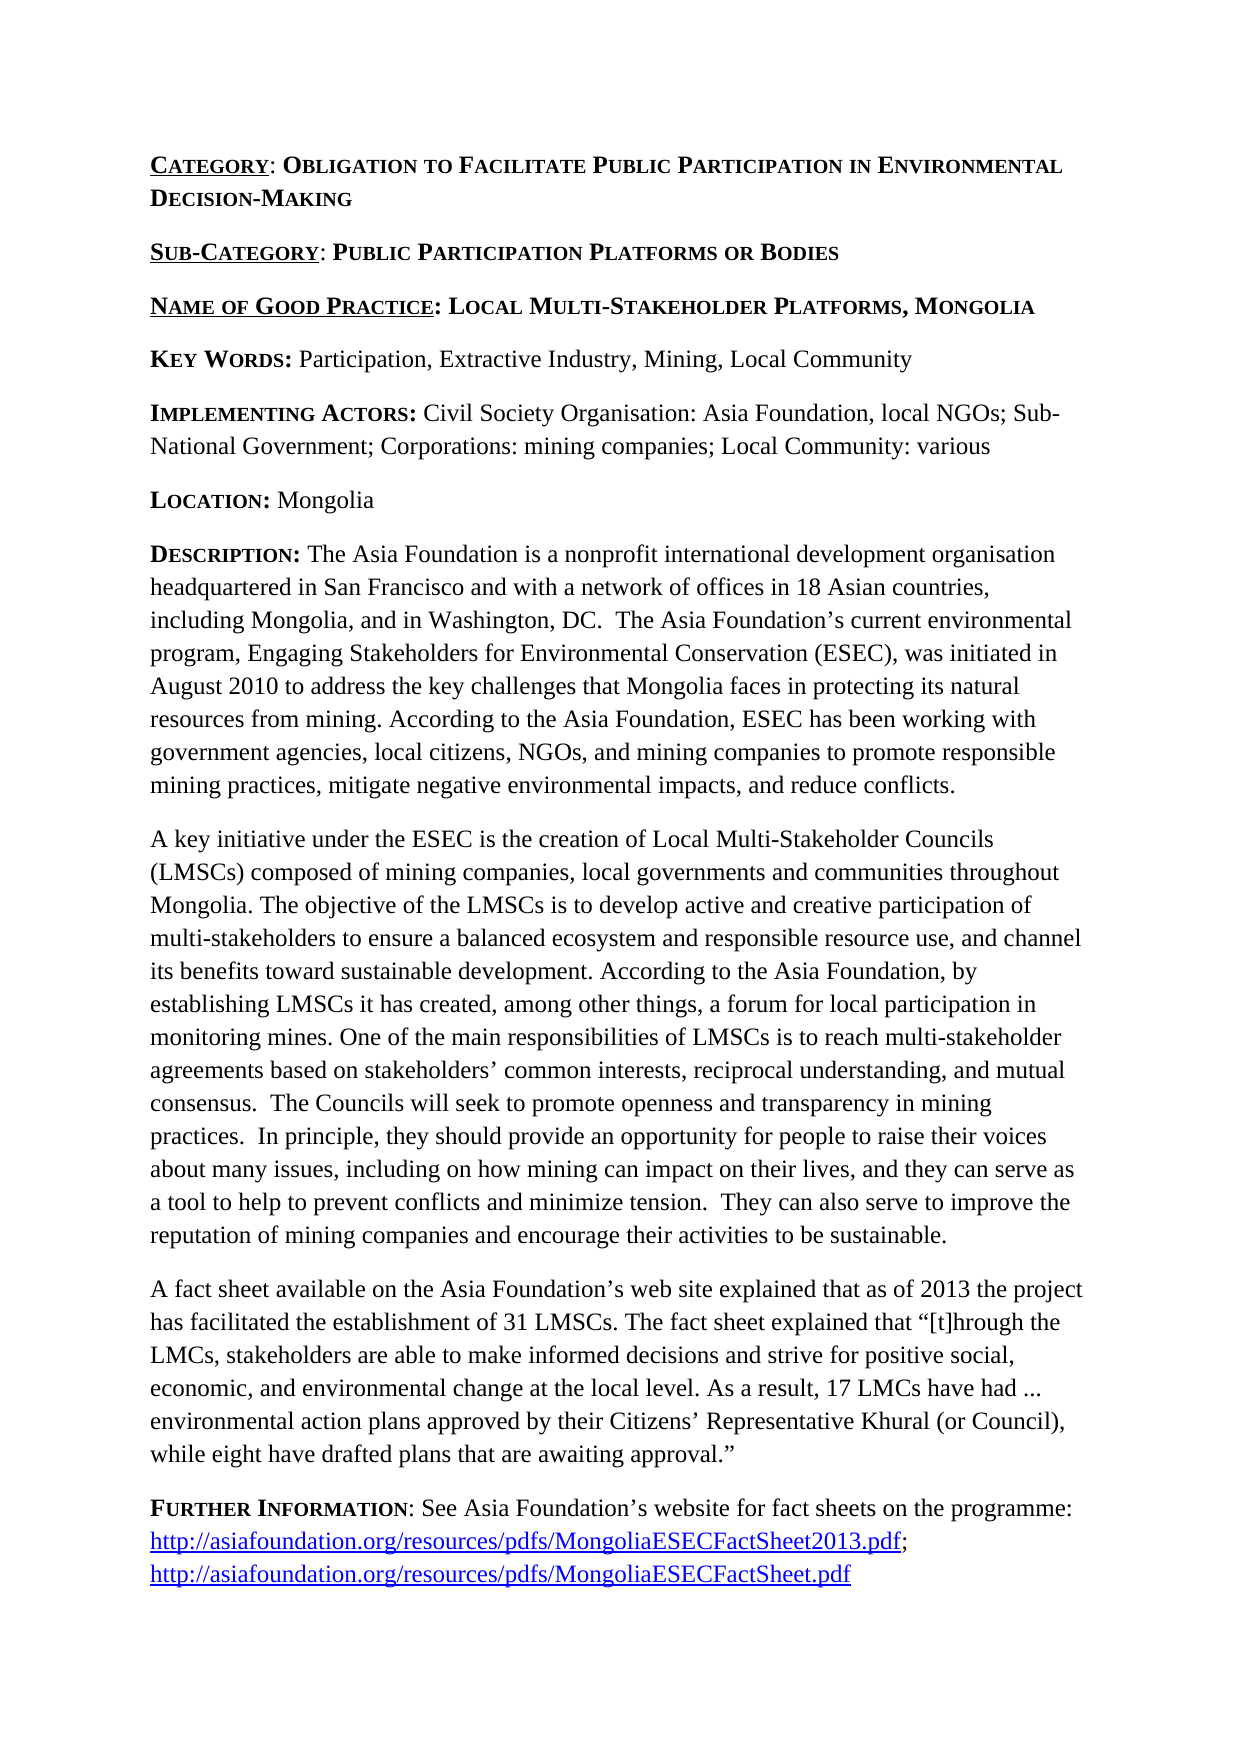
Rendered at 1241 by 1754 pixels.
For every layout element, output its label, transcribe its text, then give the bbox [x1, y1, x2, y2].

text A key initiative under the ESEC is the creation of Local Multi-Stakeholder Councils (LMSCs) composed of mining companies, local governments and communities throughout Mongolia. The objective of the LMSCs is to develop active and creative participation of multi-stakeholders to ensure a balanced ecosystem and responsible resource use, and channel its benefits toward sustainable development. According to the Asia Foundation, by establishing LMSCs it has created, among other things, a forum for local participation in monitoring mines. One of the main responsibilities of LMSCs is to reach multi-stakeholder agreements based on stakeholders’ common interests, reciprocal understanding, and mutual consensus. The Councils will seek to promote openness and transparency in mining practices. In principle, they should provide an opportunity for people to raise their voices about many issues, including on how mining can impact on their lives, and they can serve as a tool to help to prevent conflicts and minimize tension. They can also serve to improve the reputation of mining companies and encourage their activities to be sustainable. [150, 824, 1090, 1249]
text Key Words: Participation, Extractive Industry, Mining, Local Community [150, 344, 1090, 373]
text Category: Obligation to Facilitate Public Participation in Environmental Decision-Making [150, 150, 1090, 212]
text Name of Good Practice: Local Multi-Stakeholder Platforms, Mongolia [150, 291, 1090, 319]
text Sub-Category: Public Participation Platforms or Bodies [150, 237, 1090, 266]
text Further Information: See Asia Foundation’s website for fact sheets on the programme: http://asiafoundation.org/resources/pdfs/MongoliaESECFactSheet2013.pdf; http://asiafoundation.org/resources/pdfs/MongoliaESECFactSheet.pdf [150, 1493, 1090, 1588]
text Implementing Actors: Civil Society Organisation: Asia Foundation, local NGOs; Sub-National Government; Corporations: mining companies; Local Community: various [150, 398, 1090, 460]
text Description: The Asia Foundation is a nonprofit international development organisation headquartered in San Francisco and with a network of offices in 18 Asian countries, including Mongolia, and in Washington, DC. The Asia Foundation’s current environmental program, Engaging Stakeholders for Environmental Conservation (ESEC), was initiated in August 2010 to address the key challenges that Mongolia faces in protecting its natural resources from mining. According to the Asia Foundation, ESEC has been working with government agencies, local citizens, NGOs, and mining companies to promote responsible mining practices, mitigate negative environmental impacts, and reduce conflicts. [150, 539, 1090, 799]
text Location: Mongolia [150, 485, 1090, 514]
text A fact sheet available on the Asia Foundation’s web site explained that as of 2013 the project has facilitated the establishment of 31 LMSCs. The fact sheet explained that “[t]hrough the LMCs, stakeholders are able to make informed decisions and strive for positive social, economic, and environmental change at the local level. As a result, 17 LMCs have had ... environmental action plans approved by their Citizens’ Representative Khural (or Council), while eight have drafted plans that are awaiting approval.” [150, 1274, 1090, 1468]
